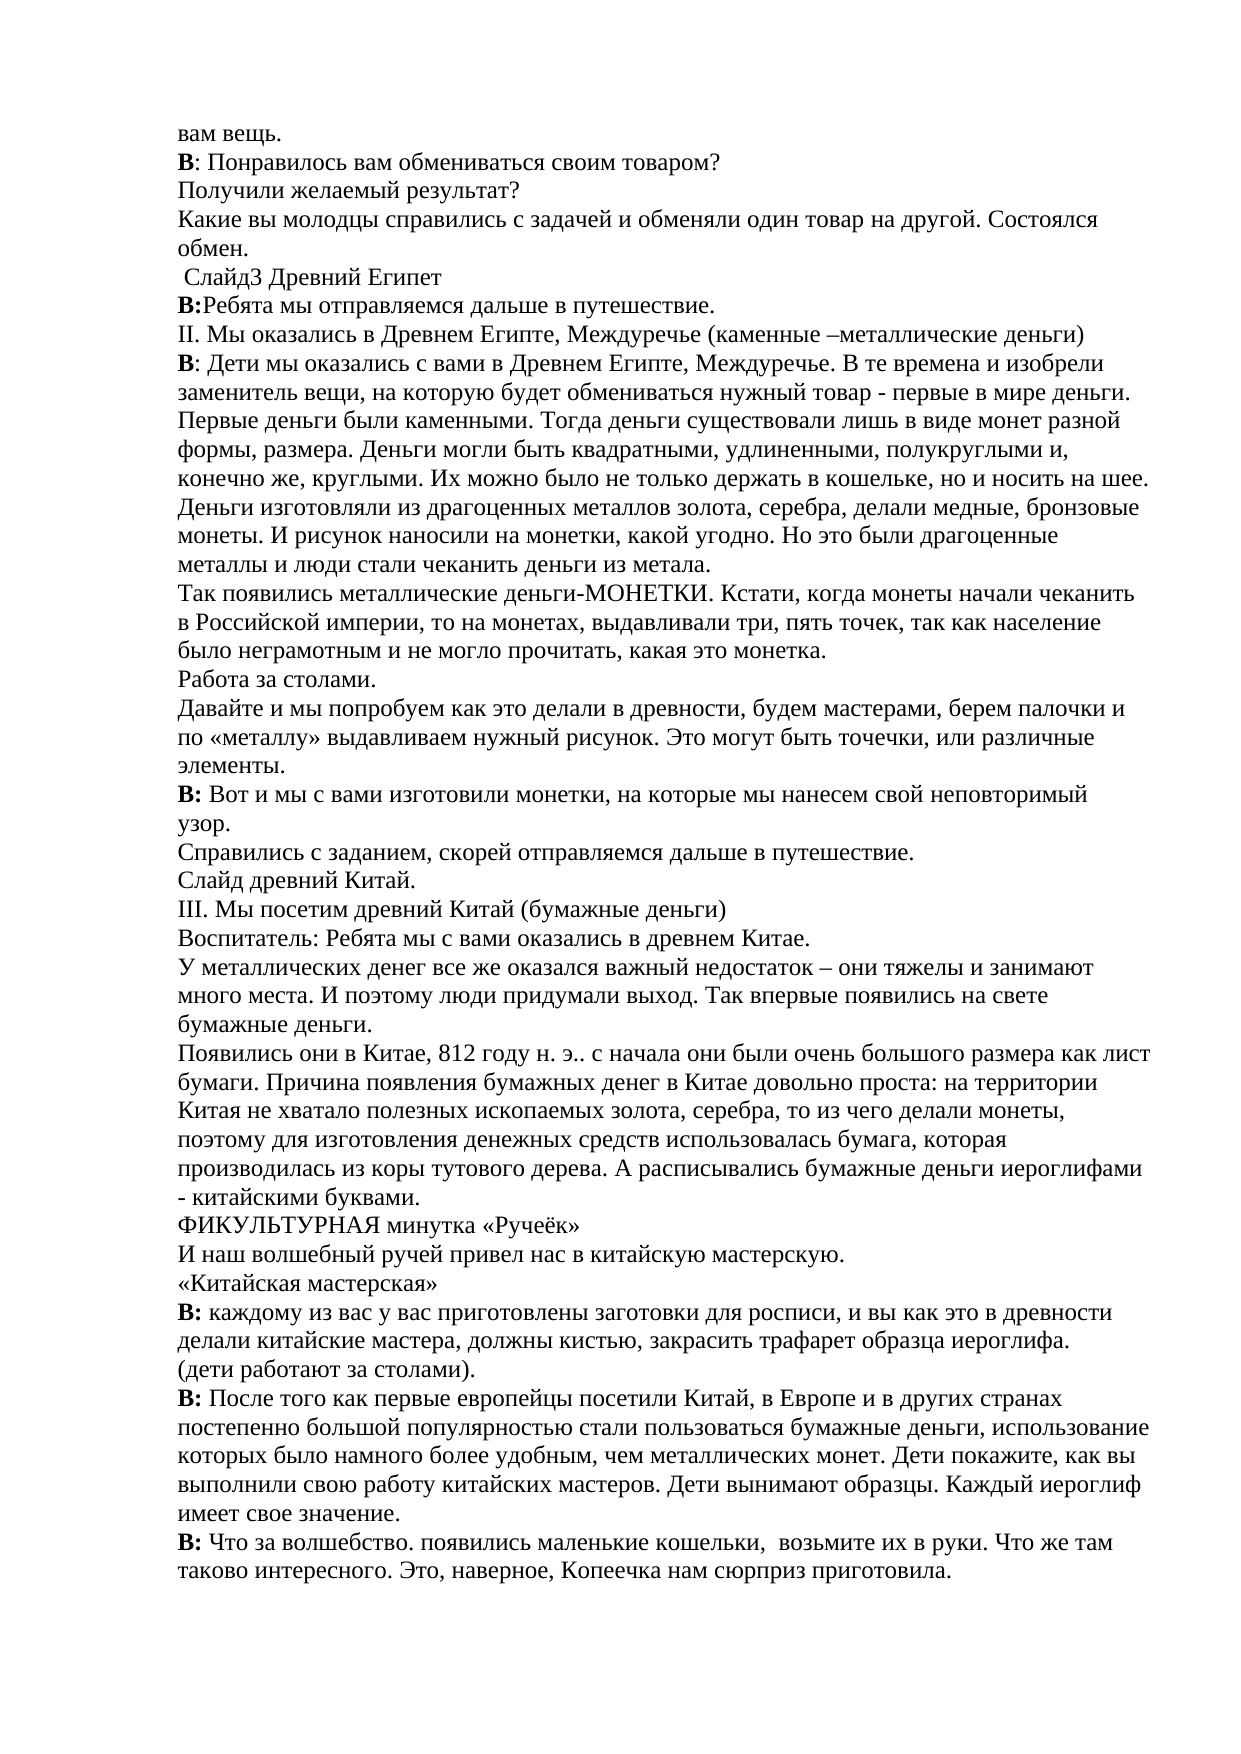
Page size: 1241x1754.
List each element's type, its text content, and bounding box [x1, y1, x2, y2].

text Слайд3 Древний Египет В:Ребята мы отправляемся дальше в путешествие. II. Мы оказались в Древнем Египте, Междуречье (каменные –металлические деньги) В: Дети мы оказались с вами в Древнем Египте, Междуречье. В те времена и изобрели заменитель вещи, на которую будет обмениваться нужный товар - первые в мире деньги. Первые деньги были каменными. Тогда деньги существовали лишь в виде монет разной формы, размера. Деньги могли быть квадратными, удлиненными, полукруглыми и, конечно же, круглыми. Их можно было не только держать в кошельке, но и носить на шее. Деньги изготовляли из драгоценных металлов золота, серебра, делали медные, бронзовые монеты. И рисунок наносили на монетки, какой угодно. Но это были драгоценные металлы и люди стали чеканить деньги из метала. Так появились металлические деньги-МОНЕТКИ. Кстати, когда монеты начали чеканить в Российской империи, то на монетах, выдавливали три, пять точек, так как население было неграмотным и не могло прочитать, какая это монетка. Работа за столами. Давайте и мы попробуем как это делали в древности, будем мастерами, берем палочки и по «металлу» выдавливаем нужный рисунок. Это могут быть точечки, или различные элементы. В: Вот и мы с вами изготовили монетки, на которые мы нанесем свой неповторимый узор. Справились с заданием, скорей отправляемся дальше в путешествие. Слайд древний Китай. III. Мы посетим древний Китай (бумажные деньги) Воспитатель: Ребята мы с вами оказались в древнем Китае. У металлических денег все же оказался важный недостаток – они тяжелы и занимают много места. И поэтому люди придумали выход. Так впервые появились на свете бумажные деньги. Появились они в Китае, 812 году н. э.. с начала они были очень большого размера как лист бумаги. Причина появления бумажных денег в Китае довольно проста: на территории Китая не хватало полезных ископаемых золота, серебра, то из чего делали монеты, поэтому для изготовления денежных средств использовалась бумага, которая производилась из коры тутового дерева. А расписывались бумажные деньги иероглифами - китайскими буквами. ФИКУЛЬТУРНАЯ минутка «Ручеёк» И наш волшебный ручей привел нас в китайскую мастерскую. «Китайская мастерская» В: каждому из вас у вас приготовлены заготовки для росписи, и вы как это в древности делали китайские мастера, должны кистью, закрасить трафарет образца иероглифа. (дети работают за столами). В: После того как первые европейцы посетили Китай, в Европе и в других странах постепенно большой популярностью стали пользоваться бумажные деньги, использование которых было намного более удобным, чем металлических монет. Дети покажите, как вы выполнили свою работу китайских мастеров. Дети вынимают образцы. Каждый иероглиф имеет свое значение. [177, 262, 1152, 1527]
text В: Что за волшебство. появились маленькие кошельки, возьмите их в руки. Что же там таково интересного. Это, наверное, Копеечка нам сюрприз приготовила. [177, 1527, 1152, 1584]
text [177, 118, 1152, 262]
